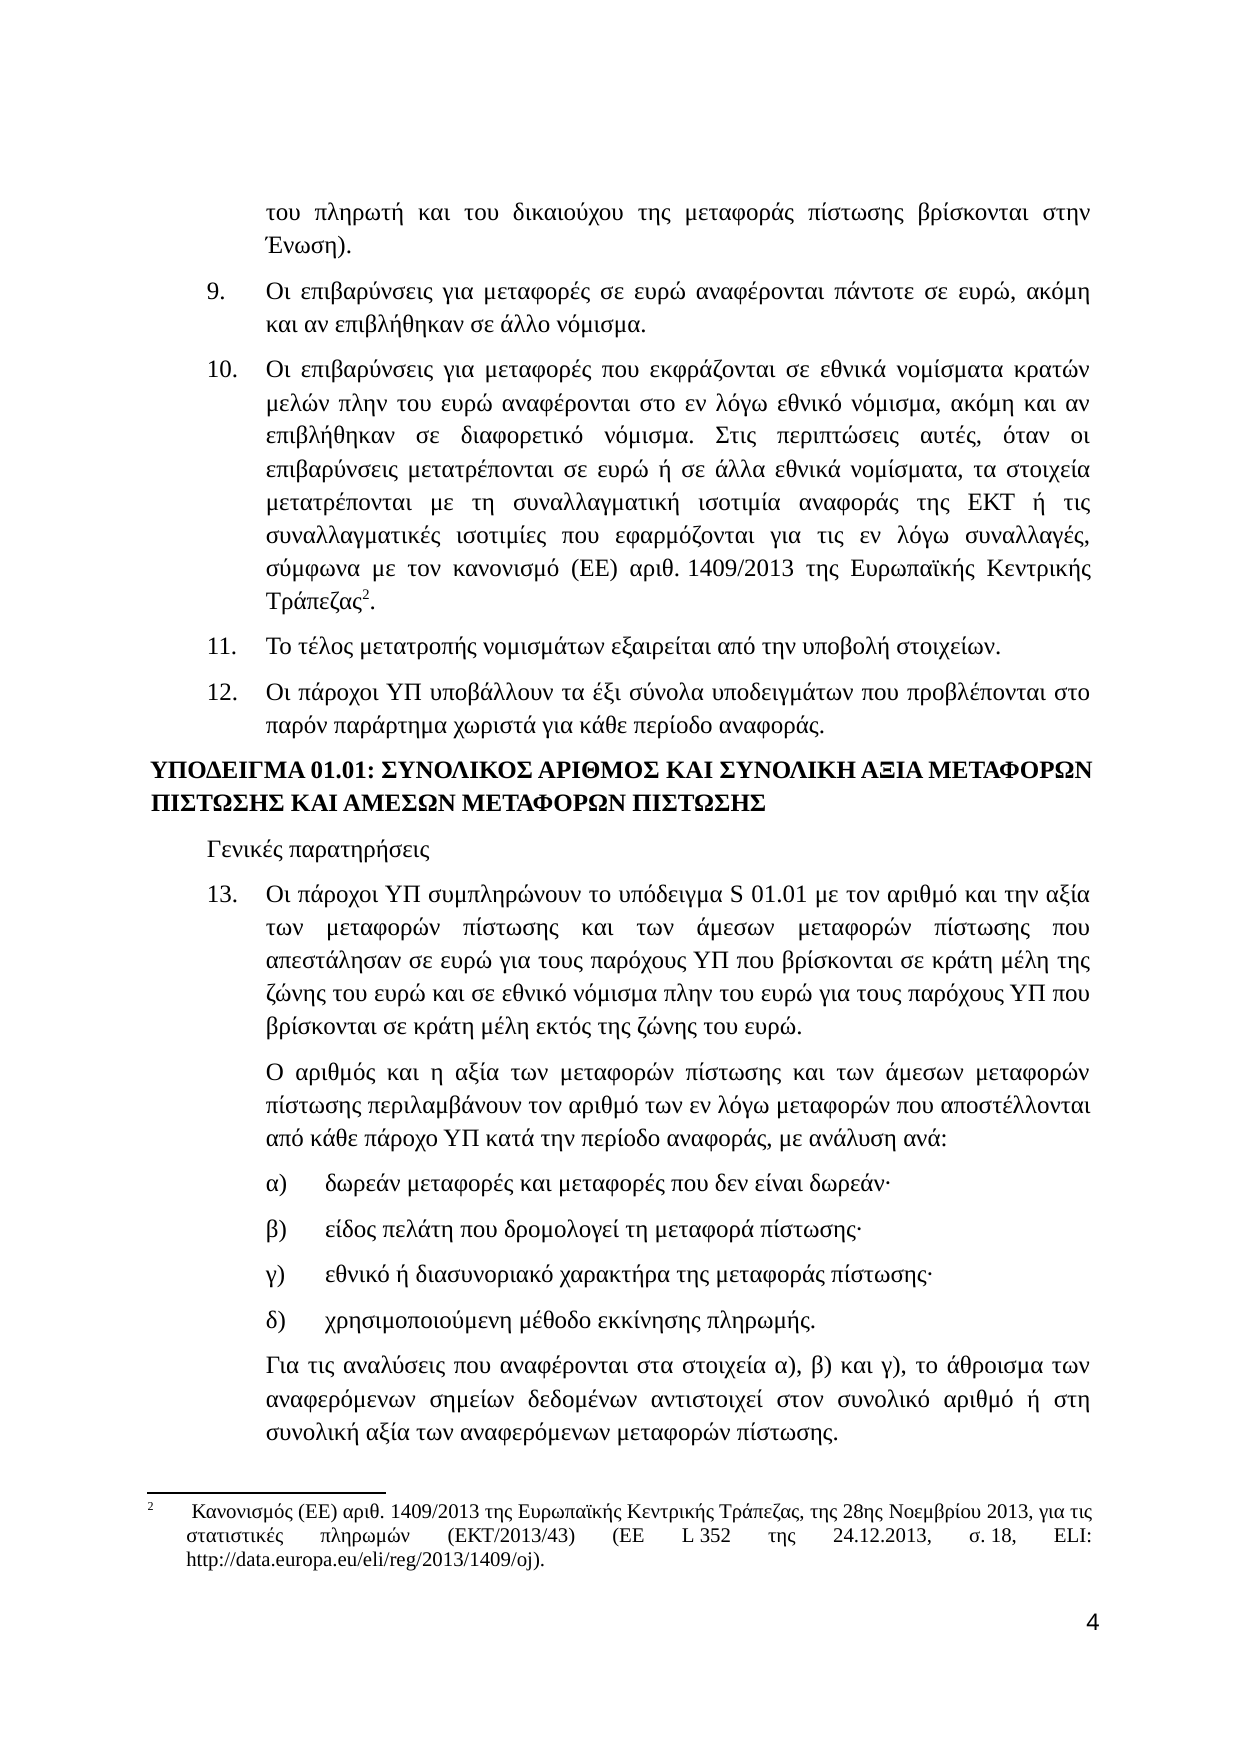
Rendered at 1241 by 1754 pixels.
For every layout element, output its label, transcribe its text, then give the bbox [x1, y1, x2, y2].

list Οι πάροχοι ΥΠ υποβάλλουν τα έξι σύνολα υποδειγμάτων που προβλέπονται στο παρόν παράρτημα χωριστά για κάθε περίοδο αναφοράς. [207, 677, 1091, 738]
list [207, 197, 1091, 259]
subtitle ΥΠΟΔΕΙΓΜΑ 01.01: ΣΥΝΟΛΙΚΟΣ ΑΡΙΘΜΟΣ ΚΑΙ ΣΥΝΟΛΙΚΗ ΑΞΙΑ ΜΕΤΑΦΟΡΩΝ ΠΙΣΤΩΣΗΣ ΚΑΙ ΑΜΕΣΩΝ ΜΕΤΑΦΟΡΩΝ ΠΙΣΤΩΣΗΣ [150, 755, 1099, 817]
list Οι επιβαρύνσεις για μεταφορές που εκφράζονται σε εθνικά νομίσματα κρατών μελών πλην του ευρώ αναφέρονται στο εν λόγω εθνικό νόμισμα, ακόμη και αν επιβλήθηκαν σε διαφορετικό νόμισμα. Στις περιπτώσεις αυτές, όταν οι επιβαρύνσεις μετατρέπονται σε ευρώ ή σε άλλα εθνικά νομίσματα, τα στοιχεία μετατρέπονται με τη συναλλαγματική ισοτιμία αναφοράς της ΕΚΤ ή τις συναλλαγματικές ισοτιμίες που εφαρμόζονται για τις εν λόγω συναλλαγές, σύμφωνα με τον κανονισμό (ΕΕ) αριθ. 1409/2013 της Ευρωπαϊκής Κεντρικής Τράπεζας. [207, 354, 1091, 614]
text Για τις αναλύσεις που αναφέρονται στα στοιχεία α), β) και γ), το άθροισμα των αναφερόμενων σημείων δεδομένων αντιστοιχεί στον συνολικό αριθμό ή στη συνολική αξία των αναφερόμενων μεταφορών πίστωσης. [266, 1351, 1091, 1445]
text γ) εθνικό ή διασυνοριακό χαρακτήρα της μεταφοράς πίστωσης· [266, 1259, 1091, 1288]
text δ) χρησιμοποιούμενη μέθοδο εκκίνησης πληρωμής. [266, 1305, 1091, 1334]
text 13. Οι πάροχοι ΥΠ συμπληρώνουν το υπόδειγμα S 01.01 με τον αριθμό και την αξία των μεταφορών πίστωσης και των άμεσων μεταφορών πίστωσης που απεστάλησαν σε ευρώ για τους παρόχους ΥΠ που βρίσκονται σε κράτη μέλη της ζώνης του ευρώ και σε εθνικό νόμισμα πλην του ευρώ για τους παρόχους ΥΠ που βρίσκονται σε κράτη μέλη εκτός της ζώνης του ευρώ. [207, 879, 1091, 1040]
list Οι επιβαρύνσεις για μεταφορές σε ευρώ αναφέρονται πάντοτε σε ευρώ, ακόμη και αν επιβλήθηκαν σε άλλο νόμισμα. [207, 276, 1091, 338]
text β) είδος πελάτη που δρομολογεί τη μεταφορά πίστωσης· [266, 1214, 1091, 1243]
text Ο αριθμός και η αξία των μεταφορών πίστωσης και των άμεσων μεταφορών πίστωσης περιλαμβάνουν τον αριθμό των εν λόγω μεταφορών που αποστέλλονται από κάθε πάροχο ΥΠ κατά την περίοδο αναφοράς, με ανάλυση ανά: [266, 1057, 1091, 1152]
text Γενικές παρατηρήσεις [207, 834, 1092, 863]
text α) δωρεάν μεταφορές και μεταφορές που δεν είναι δωρεάν· [266, 1168, 1091, 1197]
list Το τέλος μετατροπής νομισμάτων εξαιρείται από την υποβολή στοιχείων. [207, 631, 1091, 660]
